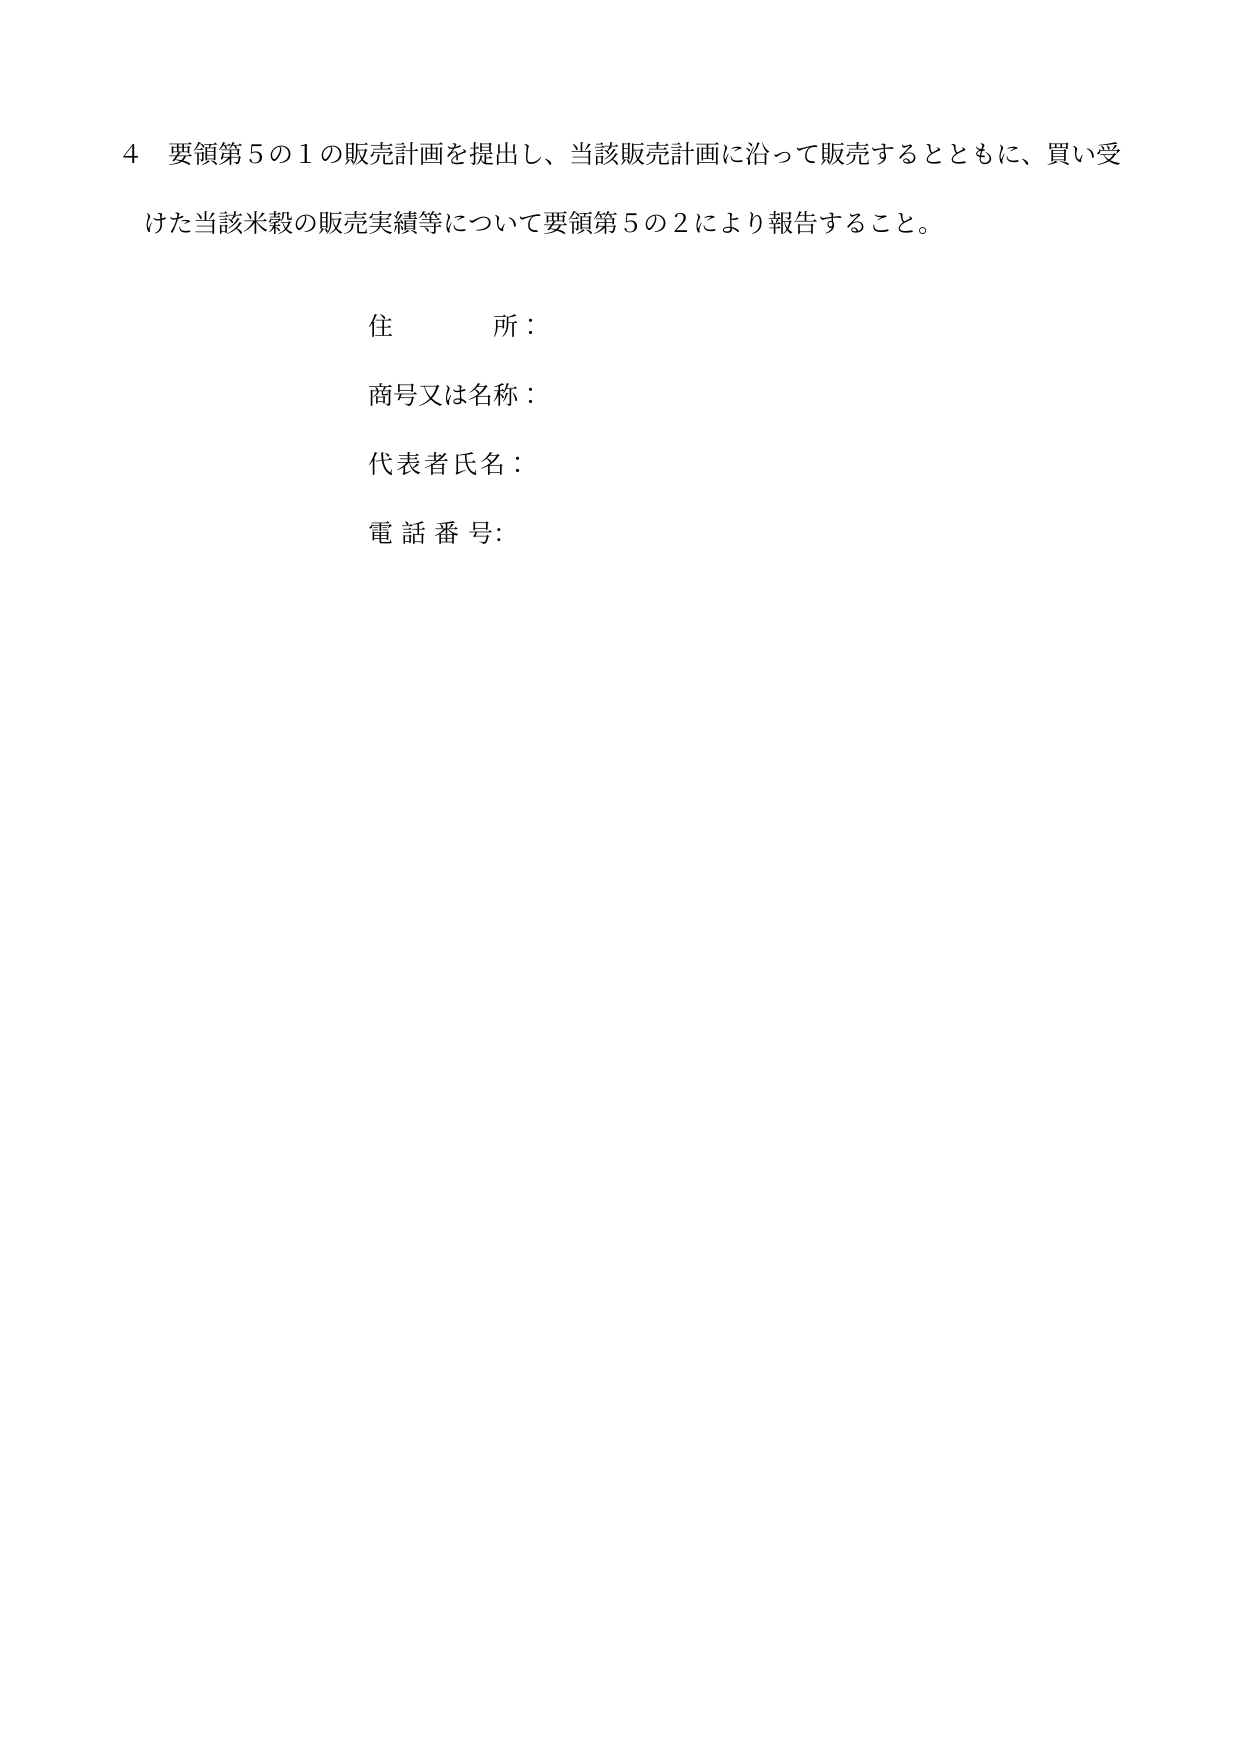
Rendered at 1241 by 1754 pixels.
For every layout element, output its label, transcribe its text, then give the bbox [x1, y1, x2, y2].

text ４ 要領第５の１の販売計画を提出し、当該販売計画に沿って販売するとともに、買い受けた当該米穀の販売実績等について要領第５の２により報告すること。 [118, 118, 1122, 256]
text 商号又は名称： [118, 359, 1122, 428]
text 電話番号： [118, 497, 1122, 566]
text 代表者氏名： [118, 428, 1122, 497]
text 住 所： [118, 291, 1122, 359]
